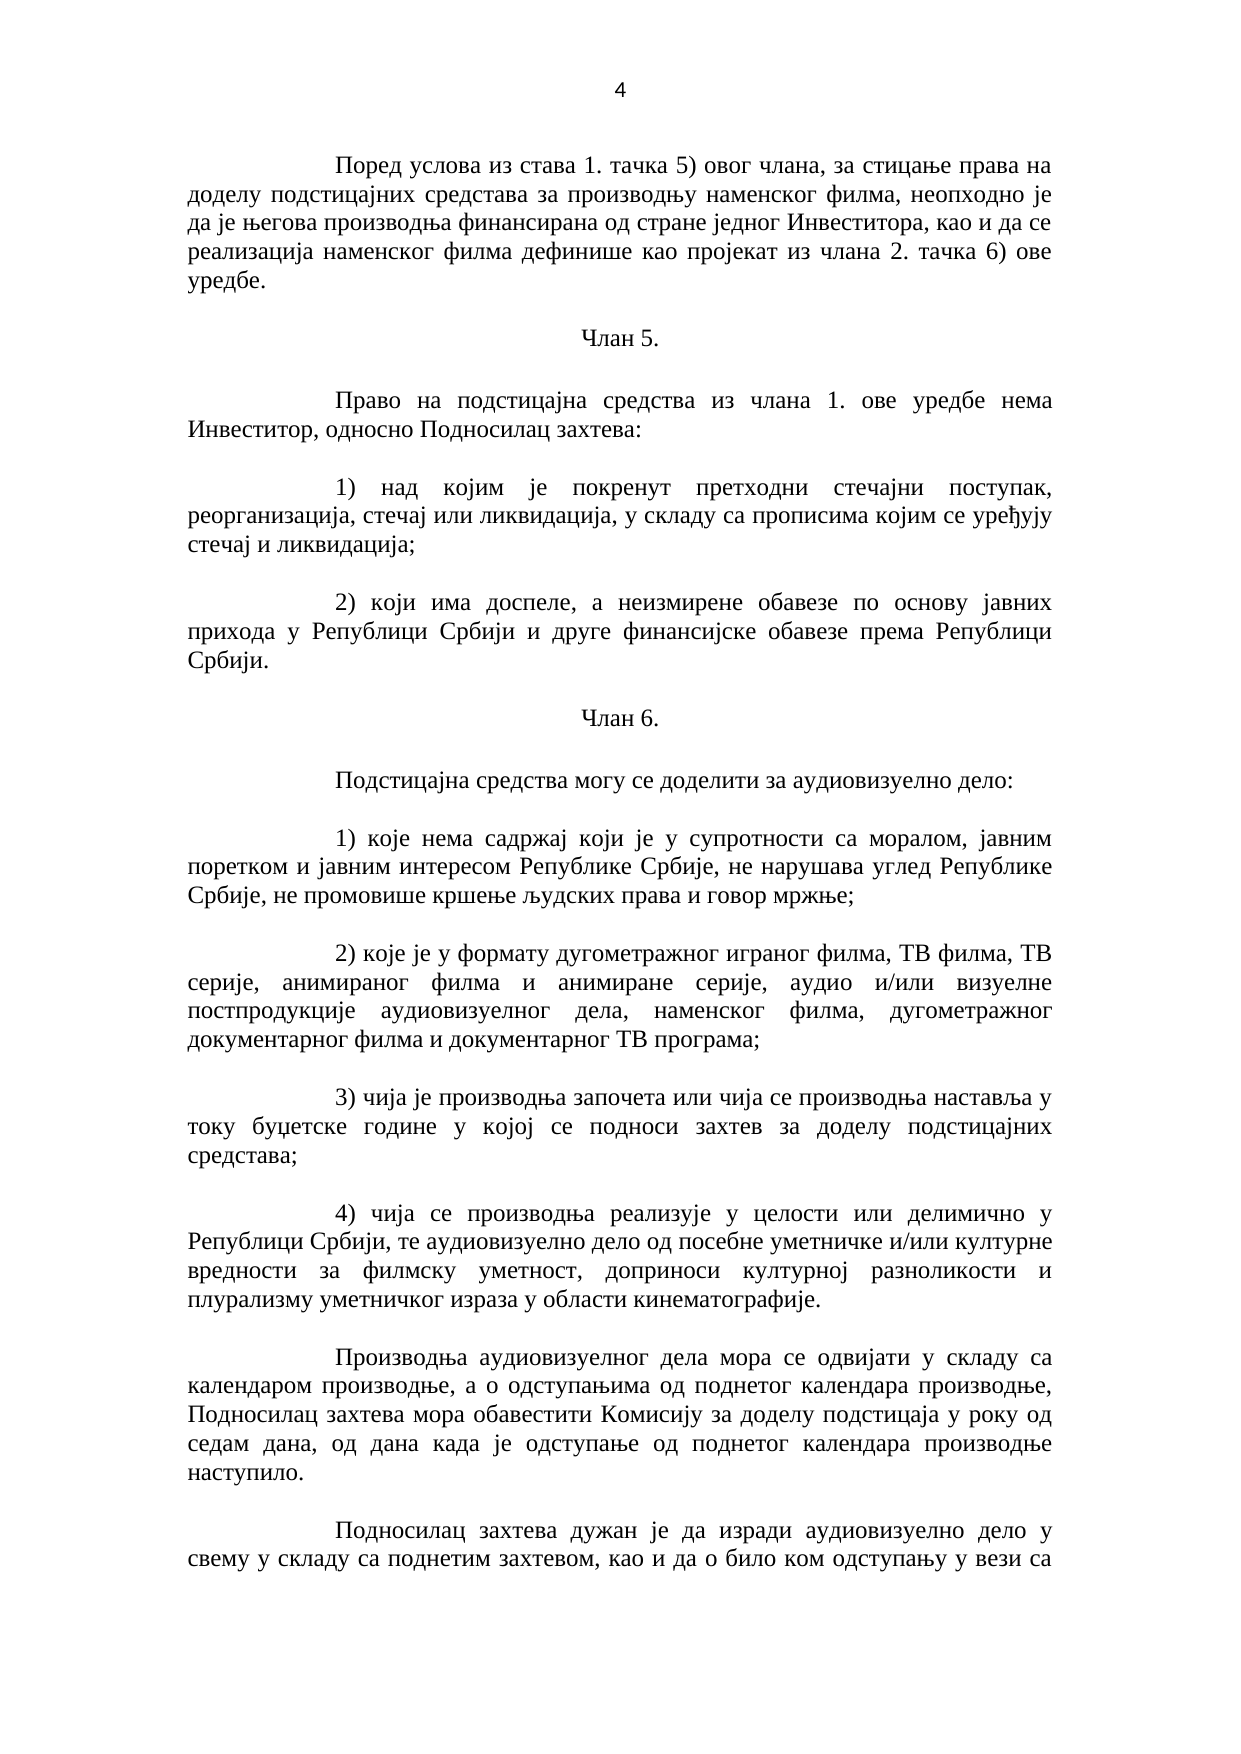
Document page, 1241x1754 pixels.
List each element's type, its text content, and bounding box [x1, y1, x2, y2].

text 2) који има доспеле, а неизмирене обавезе по основу јавних прихода у Републици Србији и друге финансијске обавезе према Републици Србији. [187, 587, 1053, 673]
text Производња аудиовизуелног дела мора се одвијати у складу са календаром производње, а о одступањима од поднетог календара производње, Подносилац захтева мора обавестити Комисију за доделу подстицаја у року од седам дана, од дана када је одступање од поднетог календара производње наступило. [187, 1342, 1053, 1486]
text 1) које нема садржај који је у супротности са моралом, јавним поретком и јавним интересом Републике Србије, не нарушава углед Републике Србије, не промовише кршење људских права и говор мржње; [187, 823, 1053, 909]
text 1) над којим је покренут претходни стечајни поступак, реорганизација, стечај или ликвидација, у складу са прописима којим се уређују стечај и ликвидација; [187, 472, 1053, 558]
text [187, 1515, 1053, 1572]
text Право на подстицајна средства из члана 1. ове уредбе нема Инвеститор, односно Подносилац захтева: [187, 385, 1053, 443]
text Поред услова из става 1. тачка 5) овог члана, за стицање права на доделу подстицајних средстава за производњу наменског филма, неопходно је да је његова производња финансирана од стране једног Инвеститора, као и да се реализација наменског филма дефинише као пројекат из члана 2. тачка 6) ове уредбе. [187, 150, 1053, 294]
text Подстицајна средства могу се доделити за аудиовизуелно дело: [187, 765, 1053, 793]
text Члан 6. [187, 703, 1053, 731]
text Члан 5. [187, 323, 1053, 352]
text 3) чија је производња започета или чија се производња наставља у току буџетске године у којој се подноси захтев за доделу подстицајних средстава; [187, 1082, 1053, 1168]
text 2) које је у формату дугометражног играног филма, ТВ филма, ТВ серије, анимираног филма и анимиране серије, аудио и/или визуелне постпродукције аудиовизуелног дела, наменског филма, дугометражног документарног филма и документарног ТВ програма; [187, 938, 1053, 1053]
text 4) чија се производња реализује у целости или делимично у Републици Србији, те аудиовизуелно дело од посебне уметничке и/или културне вредности за филмску уметност, доприноси културној разноликости и плурализму уметничког израза у области кинематографије. [187, 1198, 1053, 1313]
